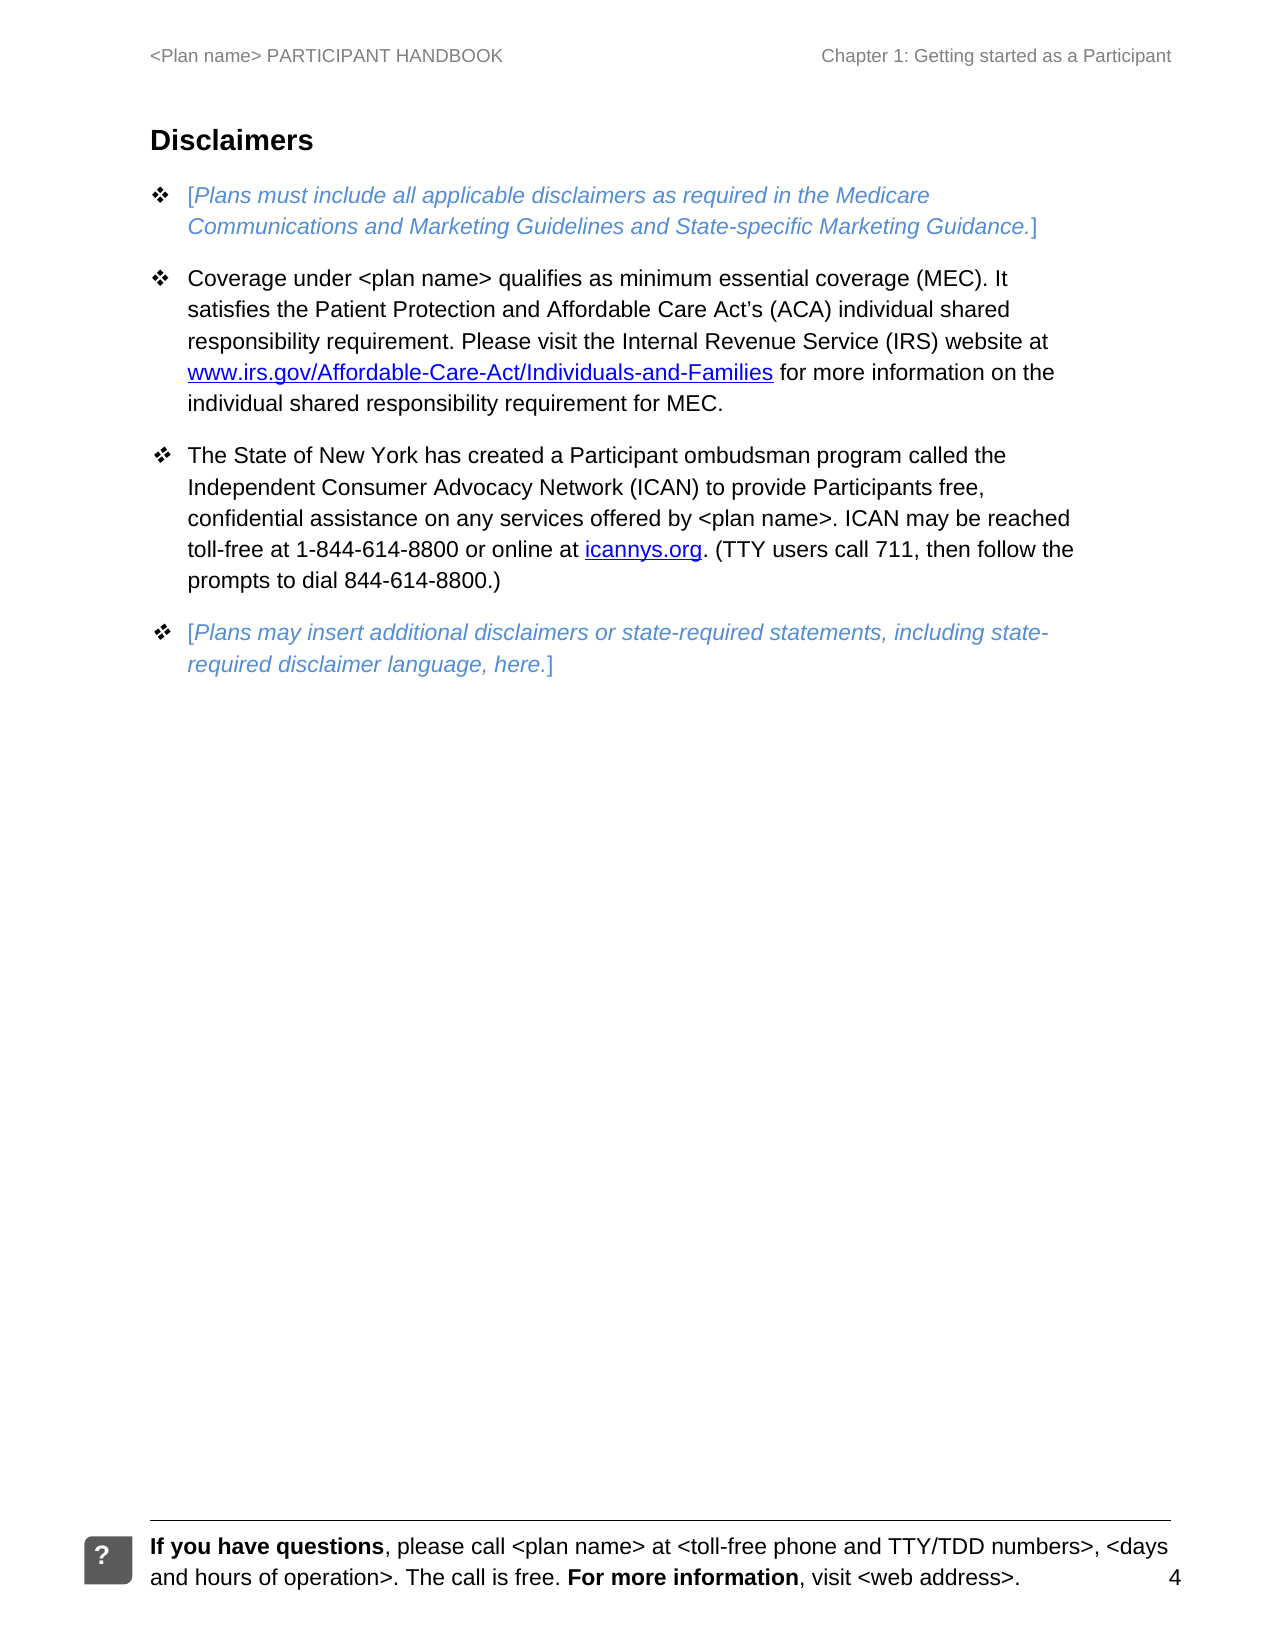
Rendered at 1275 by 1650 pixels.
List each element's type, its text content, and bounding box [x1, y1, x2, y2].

text Disclaimers [150, 120, 1171, 157]
list [Plans must include all applicable disclaimers as required in the Medicare Communications and Marketing Guidelines and State-specific Marketing Guidance.] [150, 178, 1096, 241]
list [Plans may insert additional disclaimers or state-required statements, including state-required disclaimer language, here.] [150, 616, 1096, 678]
list The State of New York has created a Participant ombudsman program called the Independent Consumer Advocacy Network (ICAN) to provide Participants free, confidential assistance on any services offered by <plan name>. ICAN may be reached toll-free at 1-844-614-8800 or online at icannys.org. (TTY users call 711, then follow the prompts to dial 844-614-8800.) [150, 439, 1096, 595]
list Coverage under <plan name> qualifies as minimum essential coverage (MEC). It satisfies the Patient Protection and Affordable Care Act’s (ACA) individual shared responsibility requirement. Please visit the Internal Revenue Service (IRS) website at www.irs.gov/Affordable-Care-Act/Individuals-and-Families for more information on the individual shared responsibility requirement for MEC. [150, 262, 1096, 418]
